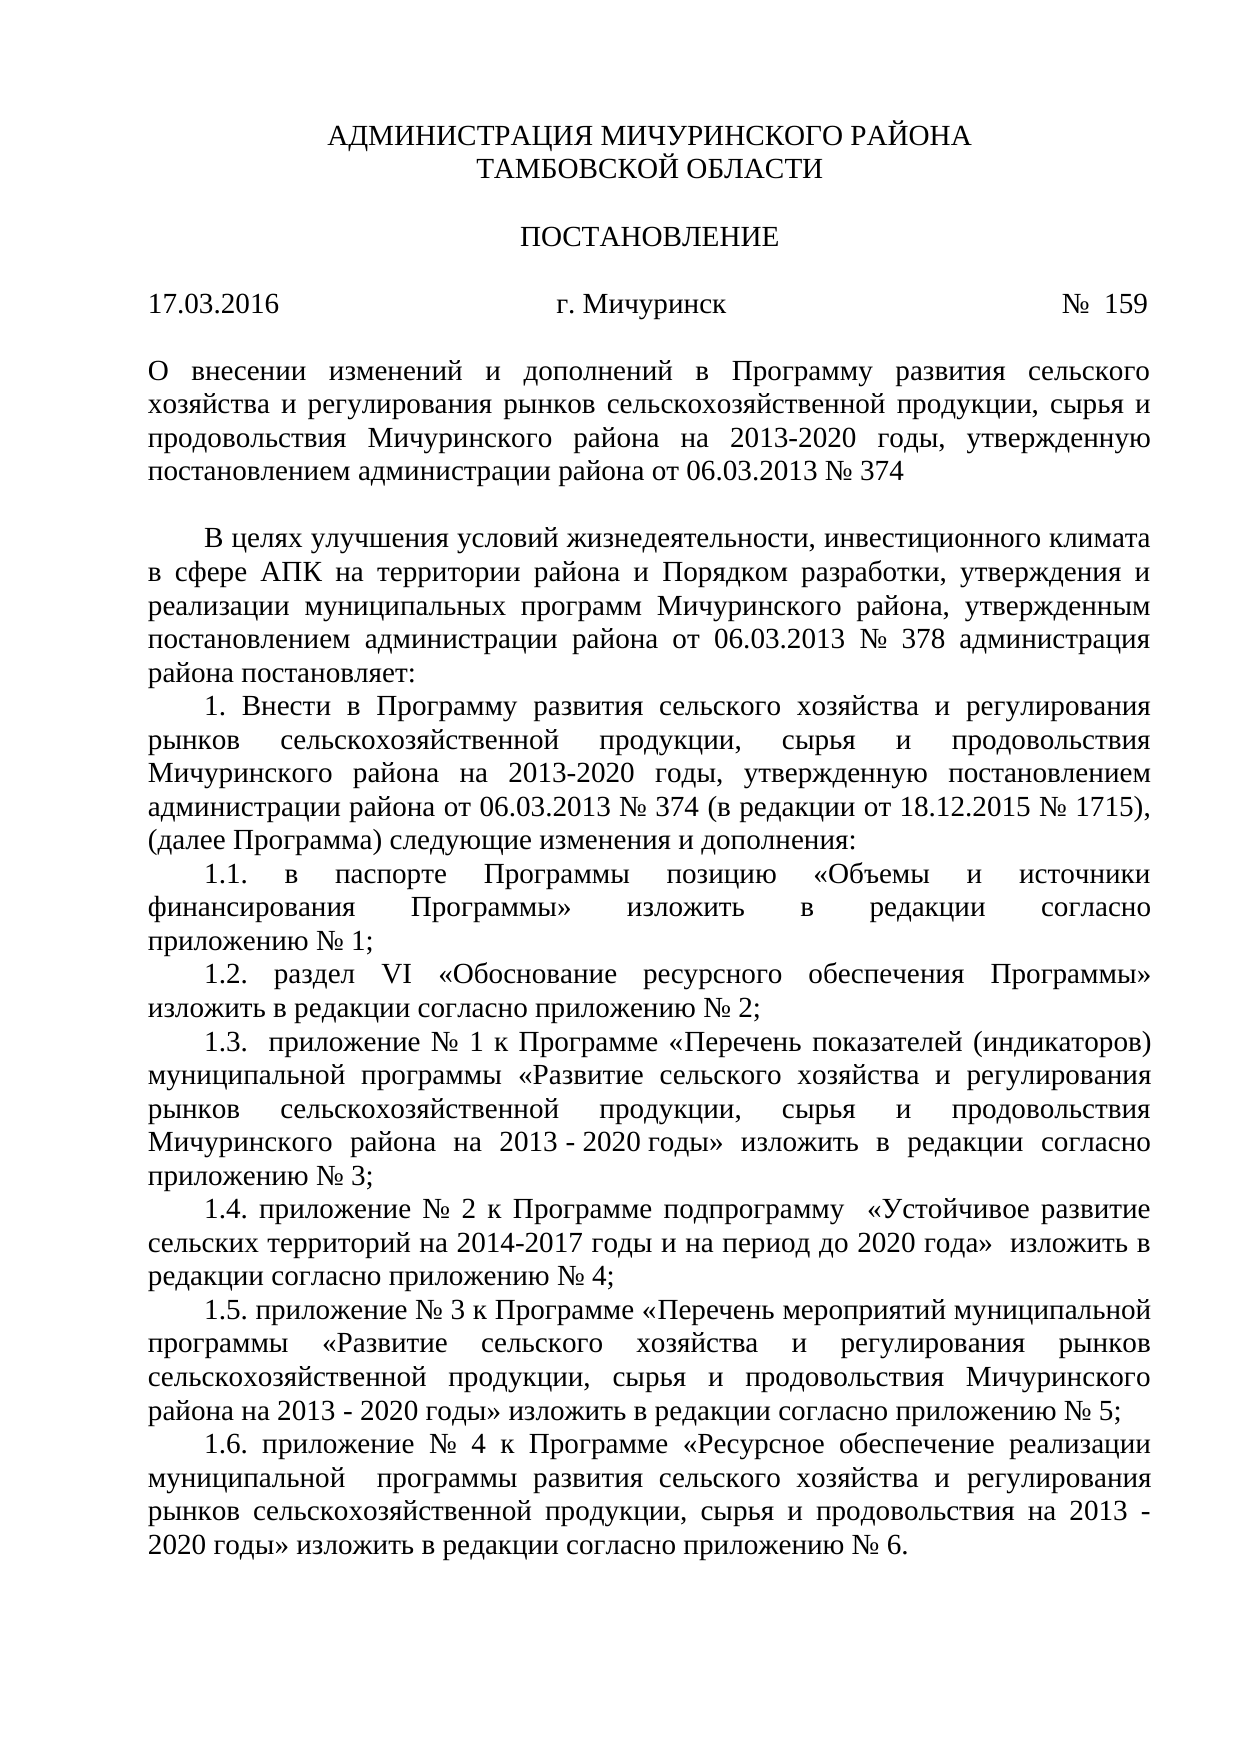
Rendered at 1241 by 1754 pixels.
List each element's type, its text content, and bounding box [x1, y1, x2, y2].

text В целях улучшения условий жизнедеятельности, инвестиционного климата в сфере АПК на территории района и Порядком разработки, утверждения и реализации муниципальных программ Мичуринского района, утвержденным постановлением администрации района от 06.03.2013 № 378 администрация района постановляет: [148, 521, 1152, 688]
text 1.2. раздел VI «Обоснование ресурсного обеспечения Программы» изложить в редакции согласно приложению № 2; [148, 957, 1152, 1024]
text 1. Внести в Программу развития сельского хозяйства и регулирования рынков сельскохозяйственной продукции, сырья и продовольствия Мичуринского района на 2013-2020 годы, утвержденную постановлением администрации района от 06.03.2013 № 374 (в редакции от 18.12.2015 № 1715), (далее Программа) следующие изменения и дополнения: [148, 688, 1152, 856]
text 1.5. приложение № 3 к Программе «Перечень мероприятий муниципальной программы «Развитие сельского хозяйства и регулирования рынков сельскохозяйственной продукции, сырья и продовольствия Мичуринского района на 2013 - 2020 годы» изложить в редакции согласно приложению № 5; [148, 1292, 1152, 1426]
text 1.6. приложение № 4 к Программе «Ресурсное обеспечение реализации муниципальной программы развития сельского хозяйства и регулирования рынков сельскохозяйственной продукции, сырья и продовольствия на 2013 - 2020 годы» изложить в редакции согласно приложению № 6. [148, 1426, 1152, 1560]
text ПОСТАНОВЛЕНИЕ [148, 219, 1152, 252]
text О внесении изменений и дополнений в Программу развития сельского хозяйства и регулирования рынков сельскохозяйственной продукции, сырья и продовольствия Мичуринского района на 2013-2020 годы, утвержденную постановлением администрации района от 06.03.2013 № 374 [148, 353, 1152, 487]
text ТАМБОВСКОЙ ОБЛАСТИ [148, 152, 1152, 185]
text АДМИНИСТРАЦИЯ МИЧУРИНСКОГО РАЙОНА [148, 118, 1152, 152]
text 1.3. приложение № 1 к Программе «Перечень показателей (индикаторов) муниципальной программы «Развитие сельского хозяйства и регулирования рынков сельскохозяйственной продукции, сырья и продовольствия Мичуринского района на 2013 - 2020 годы» изложить в редакции согласно приложению № 3; [148, 1024, 1152, 1191]
text 17.03.2016 г. Мичуринск № 159 [148, 286, 1152, 319]
text 1.4. приложение № 2 к Программе подпрограмму «Устойчивое развитие сельских территорий на 2014-2017 годы и на период до 2020 года» изложить в редакции согласно приложению № 4; [148, 1191, 1152, 1292]
text 1.1. в паспорте Программы позицию «Объемы и источники финансирования Программы» изложить в редакции согласно приложению № 1; [148, 856, 1152, 957]
